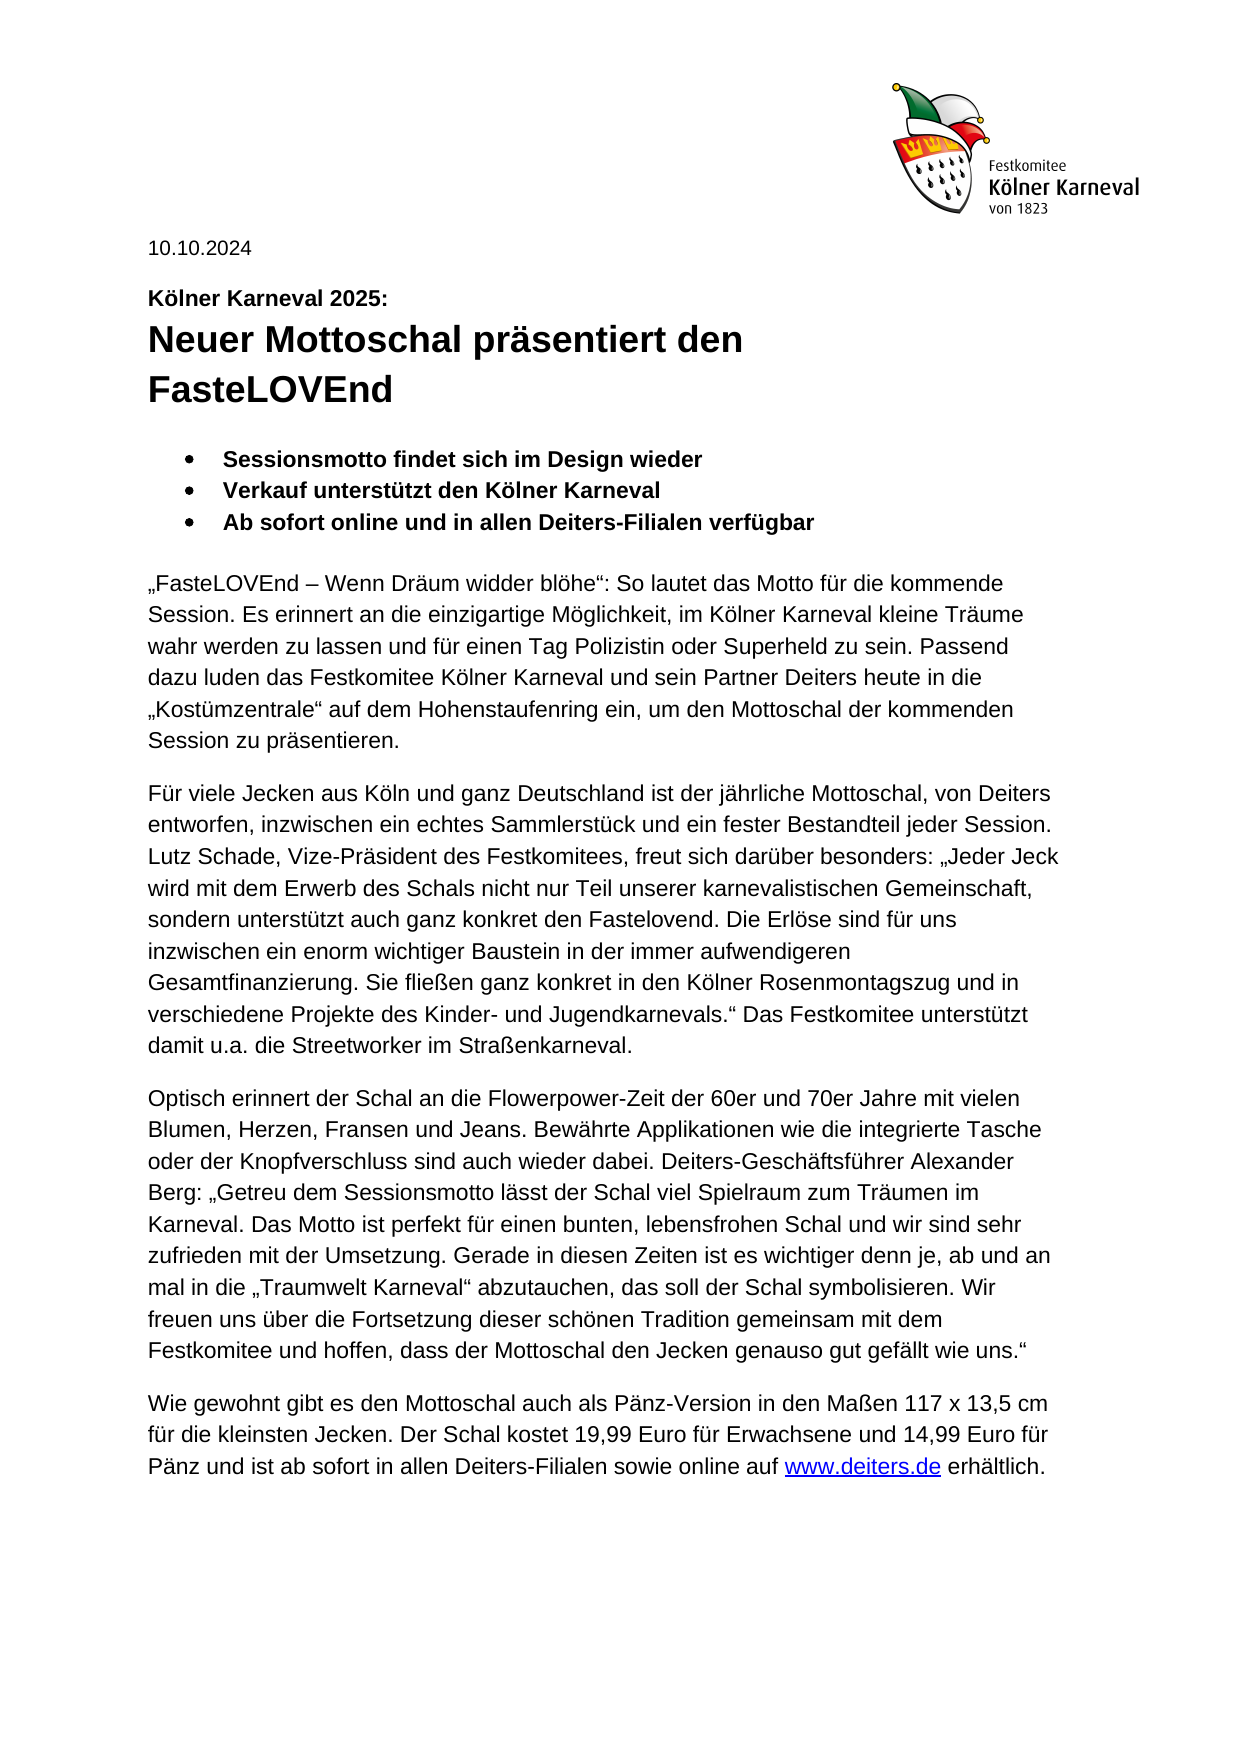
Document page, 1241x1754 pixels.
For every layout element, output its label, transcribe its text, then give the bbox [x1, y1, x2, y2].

list Verkauf unterstützt den Kölner Karneval [185, 506, 1063, 533]
picture [890, 76, 1140, 217]
text „FasteLOVEnd – Wenn Dräum widder blöhe“: So lautet das Motto für die kommende Session. Es erinnert an die einzigartige Möglichkeit, im Kölner Karneval kleine Träume wahr werden zu lassen und für einen Tag Polizistin oder Superheld zu sein. Passend dazu luden das Festkomitee Kölner Karneval und sein Partner Deiters heute in die „Kostümzentrale“ auf dem Hohenstaufenring ein, um den Mottoschal der kommenden Session zu präsentieren. [148, 628, 1063, 812]
list Sessionsmotto findet sich im Design wieder [185, 446, 1063, 472]
text 10.10.2024 [148, 236, 974, 260]
text Wie gewohnt gibt es den Mottoschal auch als Pänz-Version in den Maßen 117 x 13,5 cm für die kleinsten Jecken. Der Schal kostet 19,99 Euro für Erwachsene und 14,99 Euro für Pänz und ist ab sofort in allen Deiters-Filialen sowie online auf www.deiters.de erhältlich. [148, 1448, 1063, 1537]
text Für viele Jecken aus Köln und ganz Deutschland ist der jährliche Mottoschal, von Deiters entworfen, inzwischen ein echtes Sammlerstück und ein fester Bestandteil jeder Session. Lutz Schade, Vize-Präsident des Festkomitees, freut sich darüber besonders: „Jeder Jeck wird mit dem Erwerb des Schals nicht nur Teil unserer karnevalistischen Gemeinschaft, sondern unterstützt auch ganz konkret den Fastelovend. Die Erlöse sind für uns inzwischen ein enorm wichtiger Baustein in der immer aufwendigeren Gesamtfinanzierung. Sie fließen ganz konkret in den Kölner Rosenmontagszug und in verschiedene Projekte des Kinder- und Jugendkarnevals.“ Das Festkomitee unterstützt damit u.a. die Streetworker im Straßenkarneval. [148, 838, 1063, 1117]
text Kölner Karneval 2025: Neuer Mottoschal präsentiert den FasteLOVEnd [148, 284, 974, 410]
list Ab sofort online und in allen Deiters-Filialen verfügbar [185, 567, 1063, 593]
text Optisch erinnert der Schal an die Flowerpower-Zeit der 60er und 70er Jahre mit vielen Blumen, Herzen, Fransen und Jeans. Bewährte Applikationen wie die integrierte Tasche oder der Knopfverschluss sind auch wieder dabei. Deiters-Geschäftsführer Alexander Berg: „Getreu dem Sessionsmotto lässt der Schal viel Spielraum zum Träumen im Karneval. Das Motto ist perfekt für einen bunten, lebensfrohen Schal und wir sind sehr zufrieden mit der Umsetzung. Gerade in diesen Zeiten ist es wichtiger denn je, ab und an mal in die „Traumwelt Karneval“ abzutauchen, das soll der Schal symbolisieren. Wir freuen uns über die Fortsetzung dieser schönen Tradition gemeinsam mit dem Festkomitee und hoffen, dass der Mottoschal den Jecken genauso gut gefällt wie uns.“ [148, 1143, 1063, 1422]
